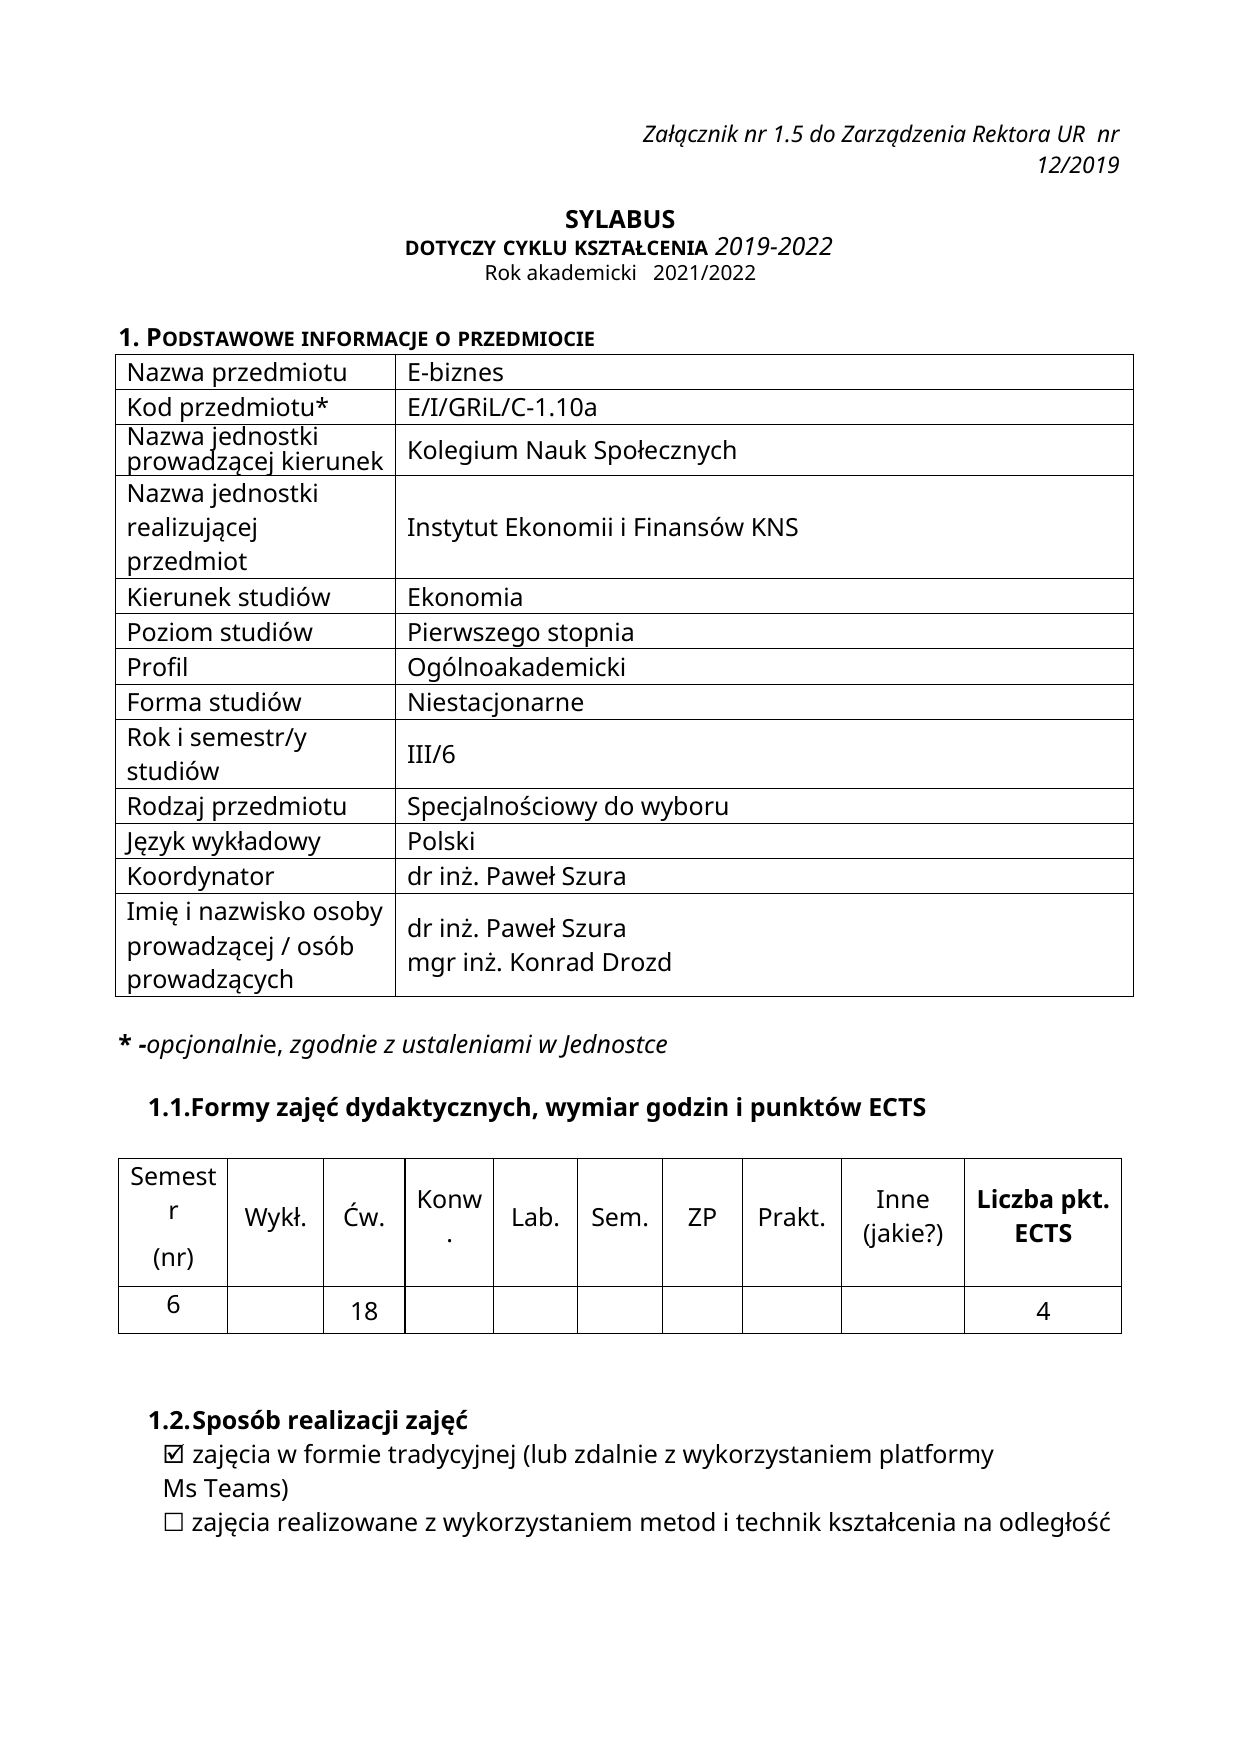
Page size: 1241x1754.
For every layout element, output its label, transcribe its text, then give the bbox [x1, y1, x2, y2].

text 1.1.Formy zajęć dydaktycznych, wymiar godzin i punktów ECTS [148, 1090, 1122, 1124]
table_cell Nazwa jednostki realizującej przedmiot [116, 476, 395, 578]
table_cell Rok i semestr/y studiów [116, 720, 395, 788]
table_header Lab. [494, 1159, 577, 1286]
text zajęcia w formie tradycyjnej (lub zdalnie z wykorzystaniem platformy Ms Teams) [162, 1436, 1122, 1504]
table_cell Rodzaj przedmiotu [116, 789, 395, 823]
text Rok akademicki 2021/2022 [118, 261, 1122, 286]
text 1. Podstawowe informacje o przedmiocie [118, 319, 1122, 354]
table_header Wykł. [228, 1159, 323, 1286]
table_cell E/I/GRiL/C-1.10a [396, 390, 1133, 424]
table_cell [578, 1287, 662, 1333]
text 1.2. Sposób realizacji zajęć [148, 1402, 1122, 1436]
table_header Prakt. [743, 1159, 841, 1286]
table_cell [406, 1287, 493, 1333]
table_cell Specjalnościowy do wyboru [396, 789, 1133, 823]
text SYLABUS [118, 201, 1122, 236]
table_cell Kod przedmiotu* [116, 390, 395, 424]
table_cell 4 [965, 1287, 1121, 1333]
table_cell Koordynator [116, 859, 395, 893]
table_header Konw. [406, 1159, 493, 1286]
table_cell Pierwszego stopnia [396, 614, 1133, 648]
table_header Semestr (nr) [119, 1159, 227, 1286]
table_cell Forma studiów [116, 685, 395, 718]
table_cell Kierunek studiów [116, 579, 395, 613]
table_cell III/6 [396, 720, 1133, 788]
table_cell [663, 1287, 742, 1333]
table_cell 6 [119, 1287, 227, 1333]
table_cell Ekonomia [396, 579, 1133, 613]
table_cell Nazwa jednostki prowadzącej kierunek [116, 425, 395, 475]
table_header Inne (jakie?) [842, 1159, 964, 1286]
table_header Nazwa przedmiotu [116, 355, 395, 389]
table_cell dr inż. Paweł Szura [396, 859, 1133, 893]
table_cell Instytut Ekonomii i Finansów KNS [396, 476, 1133, 578]
text dotyczy cyklu kształcenia 2019-2022 [118, 236, 1122, 261]
table_header E-biznes [396, 355, 1133, 389]
table_header Ćw. [324, 1159, 404, 1286]
text Załącznik nr 1.5 do Zarządzenia Rektora UR nr 12/2019 [118, 118, 1122, 181]
text * -opcjonalnie, zgodnie z ustaleniami w Jednostce [118, 1026, 1122, 1061]
table_cell Polski [396, 824, 1133, 858]
text ☐ zajęcia realizowane z wykorzystaniem metod i technik kształcenia na odległość [162, 1504, 1122, 1539]
table_cell [494, 1287, 577, 1333]
table_cell Profil [116, 649, 395, 683]
table_cell Ogólnoakademicki [396, 649, 1133, 683]
table_cell [228, 1287, 323, 1333]
table_cell [743, 1287, 841, 1333]
table_cell Kolegium Nauk Społecznych [396, 425, 1133, 475]
table_cell Poziom studiów [116, 614, 395, 648]
table_cell Niestacjonarne [396, 685, 1133, 718]
table_cell dr inż. Paweł Szura mgr inż. Konrad Drozd [396, 894, 1133, 996]
table_header Sem. [578, 1159, 662, 1286]
table_cell Język wykładowy [116, 824, 395, 858]
table_cell 18 [324, 1287, 404, 1333]
table_cell [842, 1287, 964, 1333]
table_header Liczba pkt. ECTS [965, 1159, 1121, 1286]
table_cell Imię i nazwisko osoby prowadzącej / osób prowadzących [116, 894, 395, 996]
table_header ZP [663, 1159, 742, 1286]
